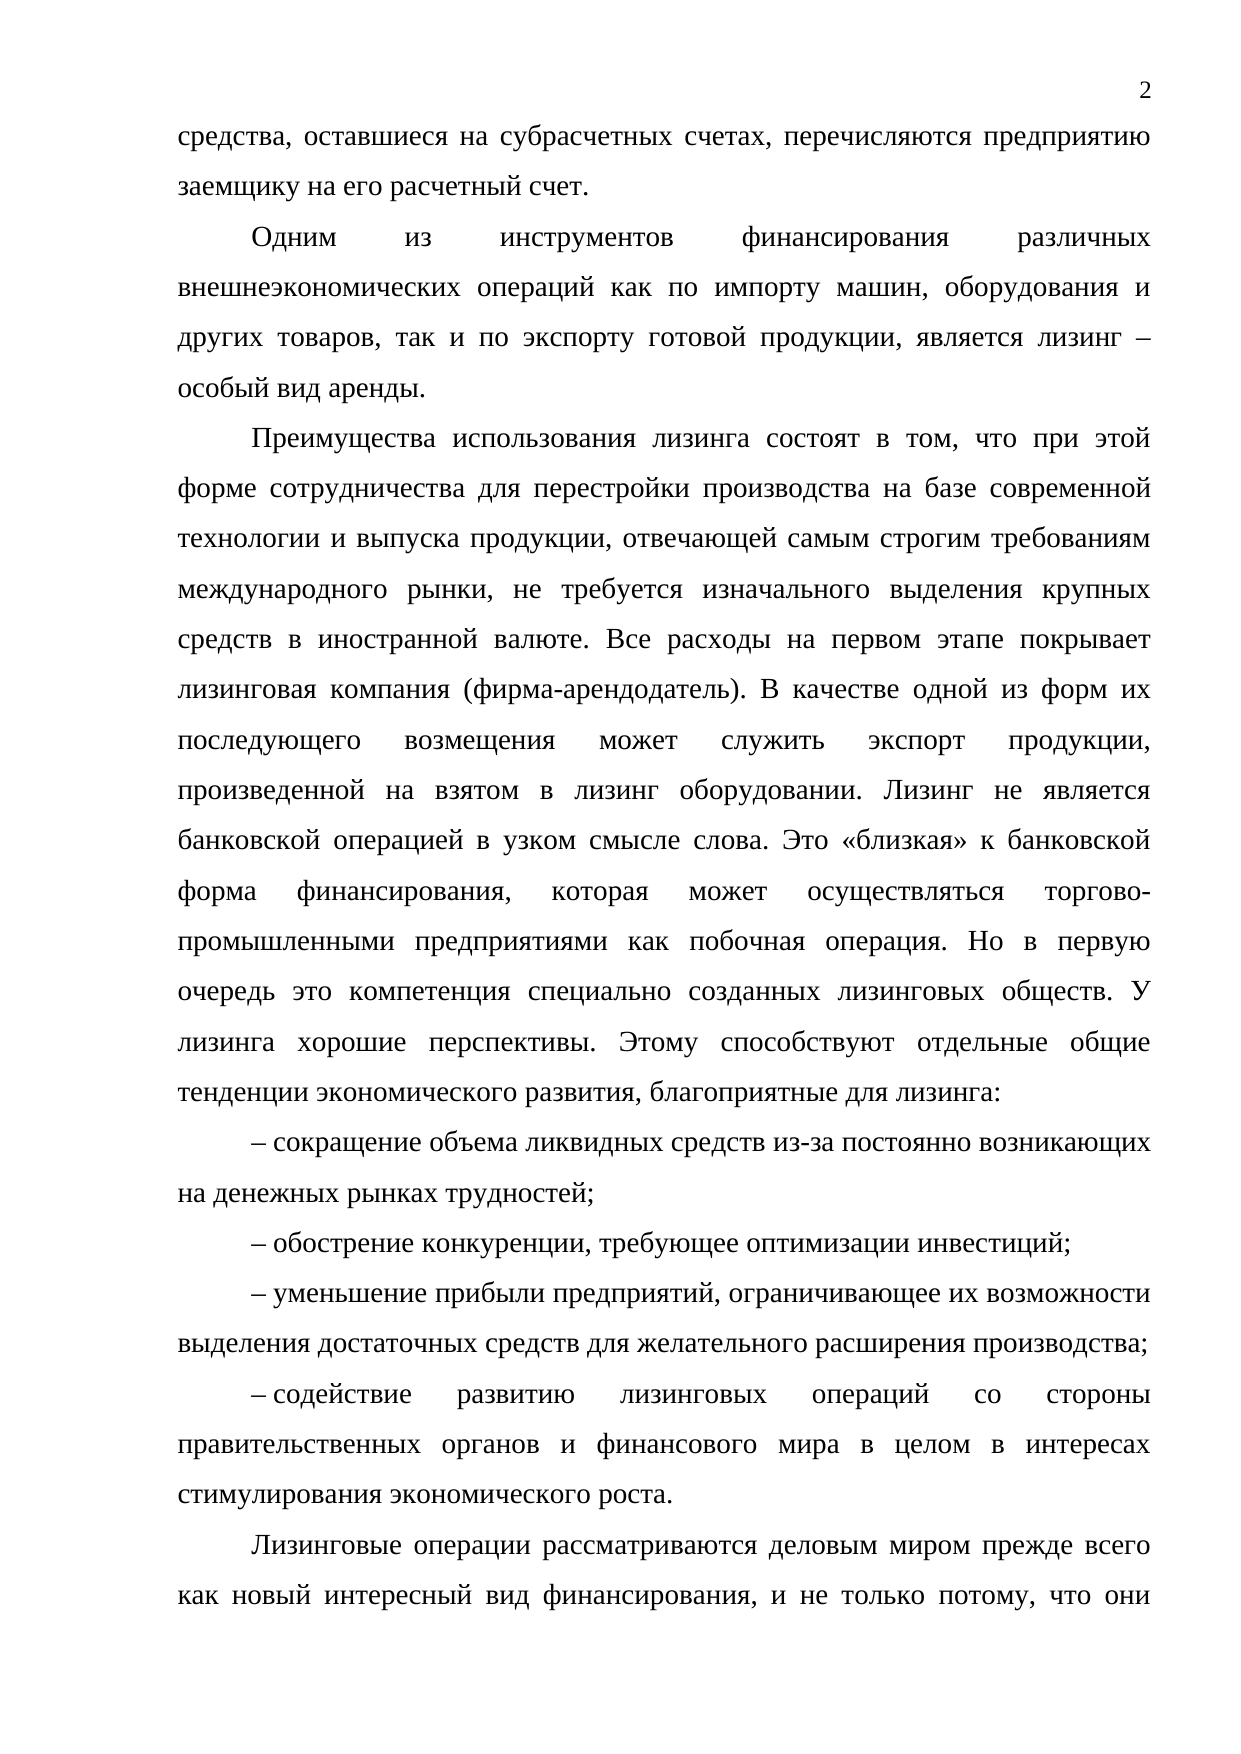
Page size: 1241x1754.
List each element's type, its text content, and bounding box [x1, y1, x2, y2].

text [177, 1527, 1152, 1611]
text – сокращение объема ликвидных средств из-за постоянно возникающих на денежных рынках трудностей; [177, 1124, 1152, 1208]
text – обострение конкуренции, требующее оптимизации инвестиций; [177, 1225, 1152, 1258]
text Преимущества использования лизинга состоят в том, что при этой форме сотрудничества для перестройки производства на базе современной технологии и выпуска продукции, отвечающей самым строгим требованиям международного рынки, не требуется изначального выделения крупных средств в иностранной валюте. Все расходы на первом этапе покрывает лизинговая компания (фирма-арендодатель). В качестве одной из форм их последующего возмещения может служить экспорт продукции, произведенной на взятом в лизинг оборудовании. Лизинг не является банковской операцией в узком смысле слова. Это «близкая» к банковской форма финансирования, которая может осуществляться торгово-промышленными предприятиями как побочная операция. Но в первую очередь это компетенция специально созданных лизинговых обществ. У лизинга хорошие перспективы. Этому способствуют отдельные общие тенденции экономического развития, благоприятные для лизинга: [177, 420, 1152, 1108]
text Одним из инструментов финансирования различных внешнеэкономических операций как по импорту машин, оборудования и других товаров, так и по экспорту готовой продукции, является лизинг – особый вид аренды. [177, 219, 1152, 403]
text – содействие развитию лизинговых операций со стороны правительственных органов и финансового мира в целом в интересах стимулирования экономического роста. [177, 1376, 1152, 1510]
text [177, 118, 1152, 202]
text – уменьшение прибыли предприятий, ограничивающее их возможности выделения достаточных средств для желательного расширения производства; [177, 1275, 1152, 1359]
